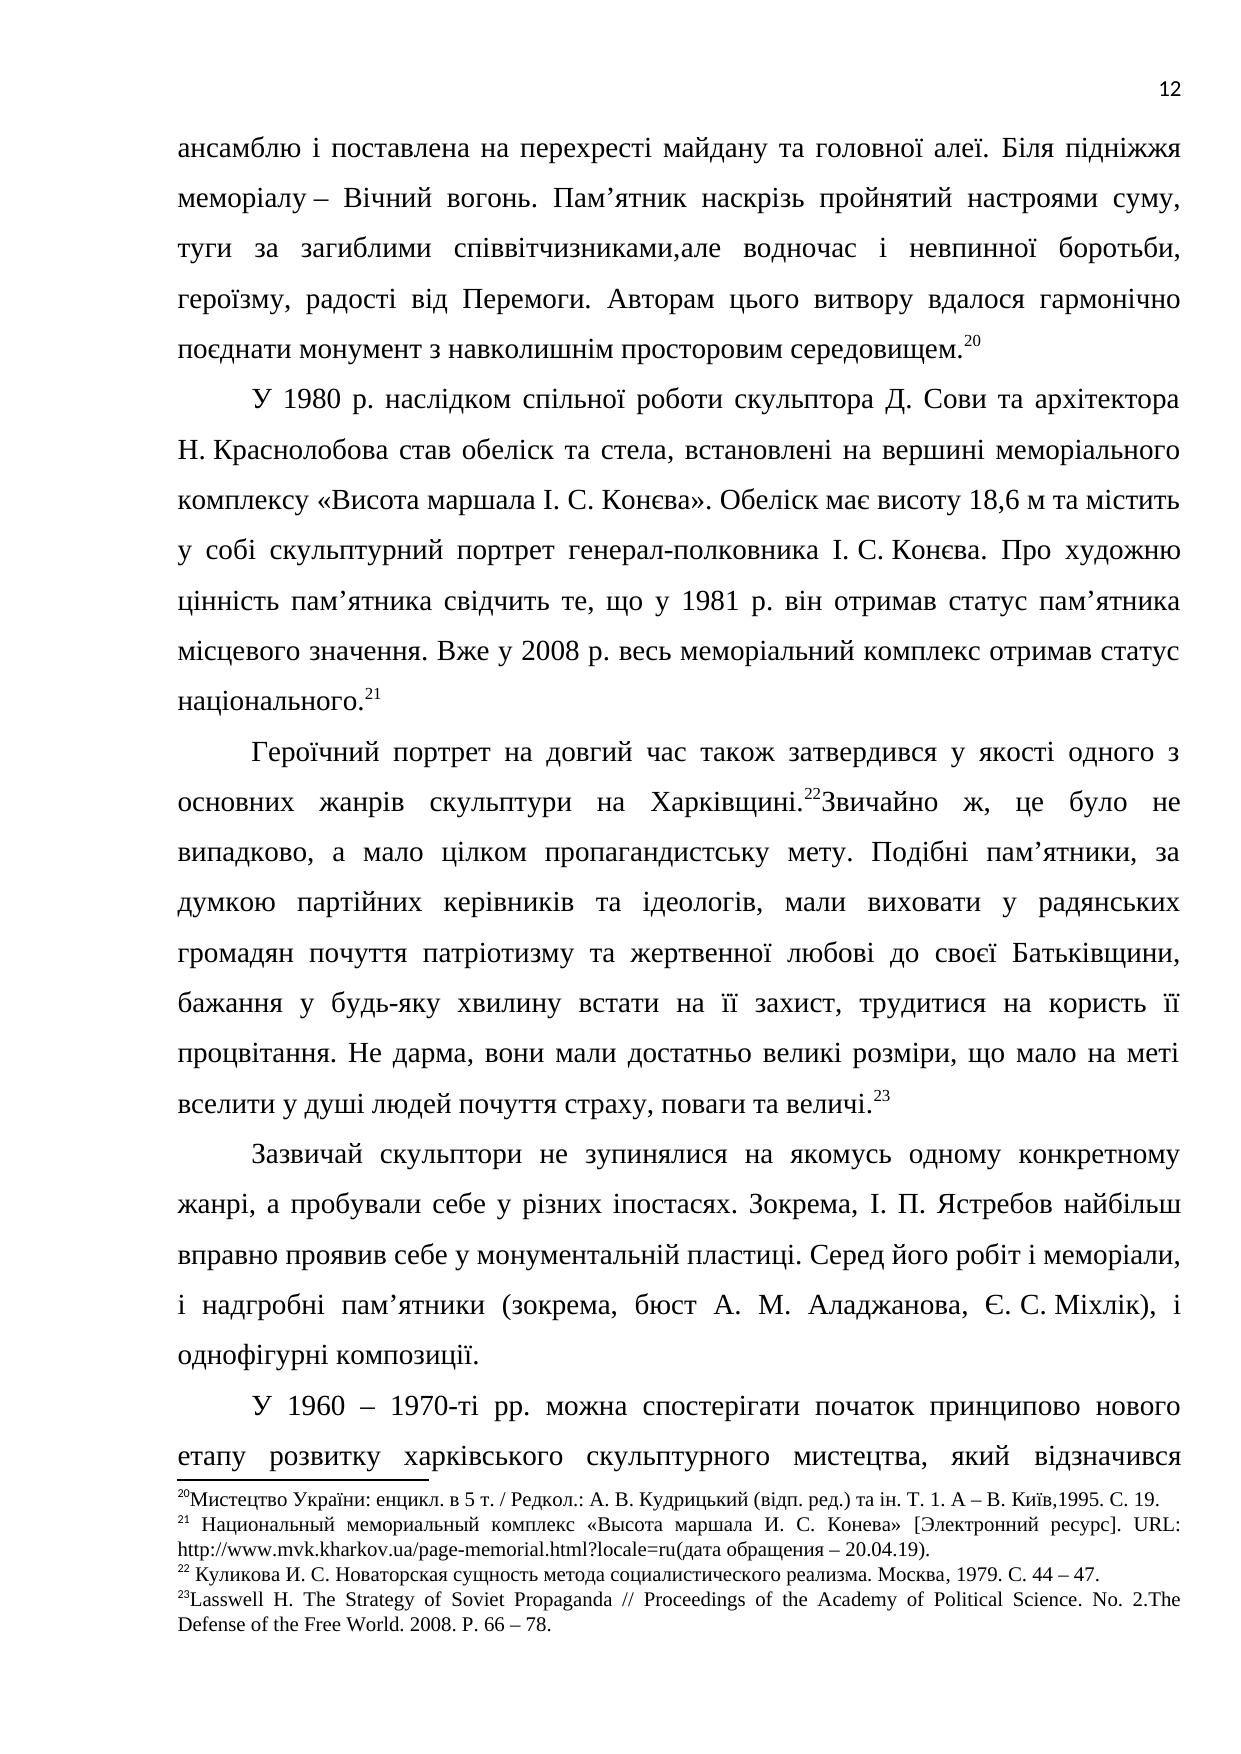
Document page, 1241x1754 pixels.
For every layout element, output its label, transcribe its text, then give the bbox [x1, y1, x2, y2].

text Героїчний портрет на довгий час також затвердився у якості одного з основних жанрів скульптури на Харківщині.Звичайно ж, це було не випадково, а мало цілком пропагандистську мету. Подібні пам’ятники, за думкою партійних керівників та ідеологів, мали виховати у радянських громадян почуття патріотизму та жертвенної любові до своєї Батьківщини, бажання у будь-яку хвилину встати на її захист, трудитися на користь її процвітання. Не дарма, вони мали достатньо великі розміри, що мало на меті вселити у душі людей почуття страху, поваги та величі. [177, 734, 1181, 1119]
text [177, 1388, 1181, 1472]
text Зазвичай скульптори не зупинялися на якомусь одному конкретному жанрі, а пробували себе у різних іпостасях. Зокрема, І. П. Ястребов найбільш вправно проявив себе у монументальній пластиці. Серед його робіт і меморіали, і надгробні пам’ятники (зокрема, бюст А. М. Аладжанова, Є. С. Міхлік), і однофігурні композиції. [177, 1136, 1181, 1371]
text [177, 130, 1181, 365]
text У 1980 р. наслідком спільної роботи скульптора Д. Сови та архітектора Н. Краснолобова став обеліск та стела, встановлені на вершині меморіального комплексу «Висота маршала І. С. Конєва». Обеліск має висоту 18,6 м та містить у собі скульптурний портрет генерал-полковника І. С. Конєва. Про художню цінність пам’ятника свідчить те, що у 1981 р. він отримав статус пам’ятника місцевого значення. Вже у 2008 р. весь меморіальний комплекс отримав статус національного. [177, 381, 1181, 717]
